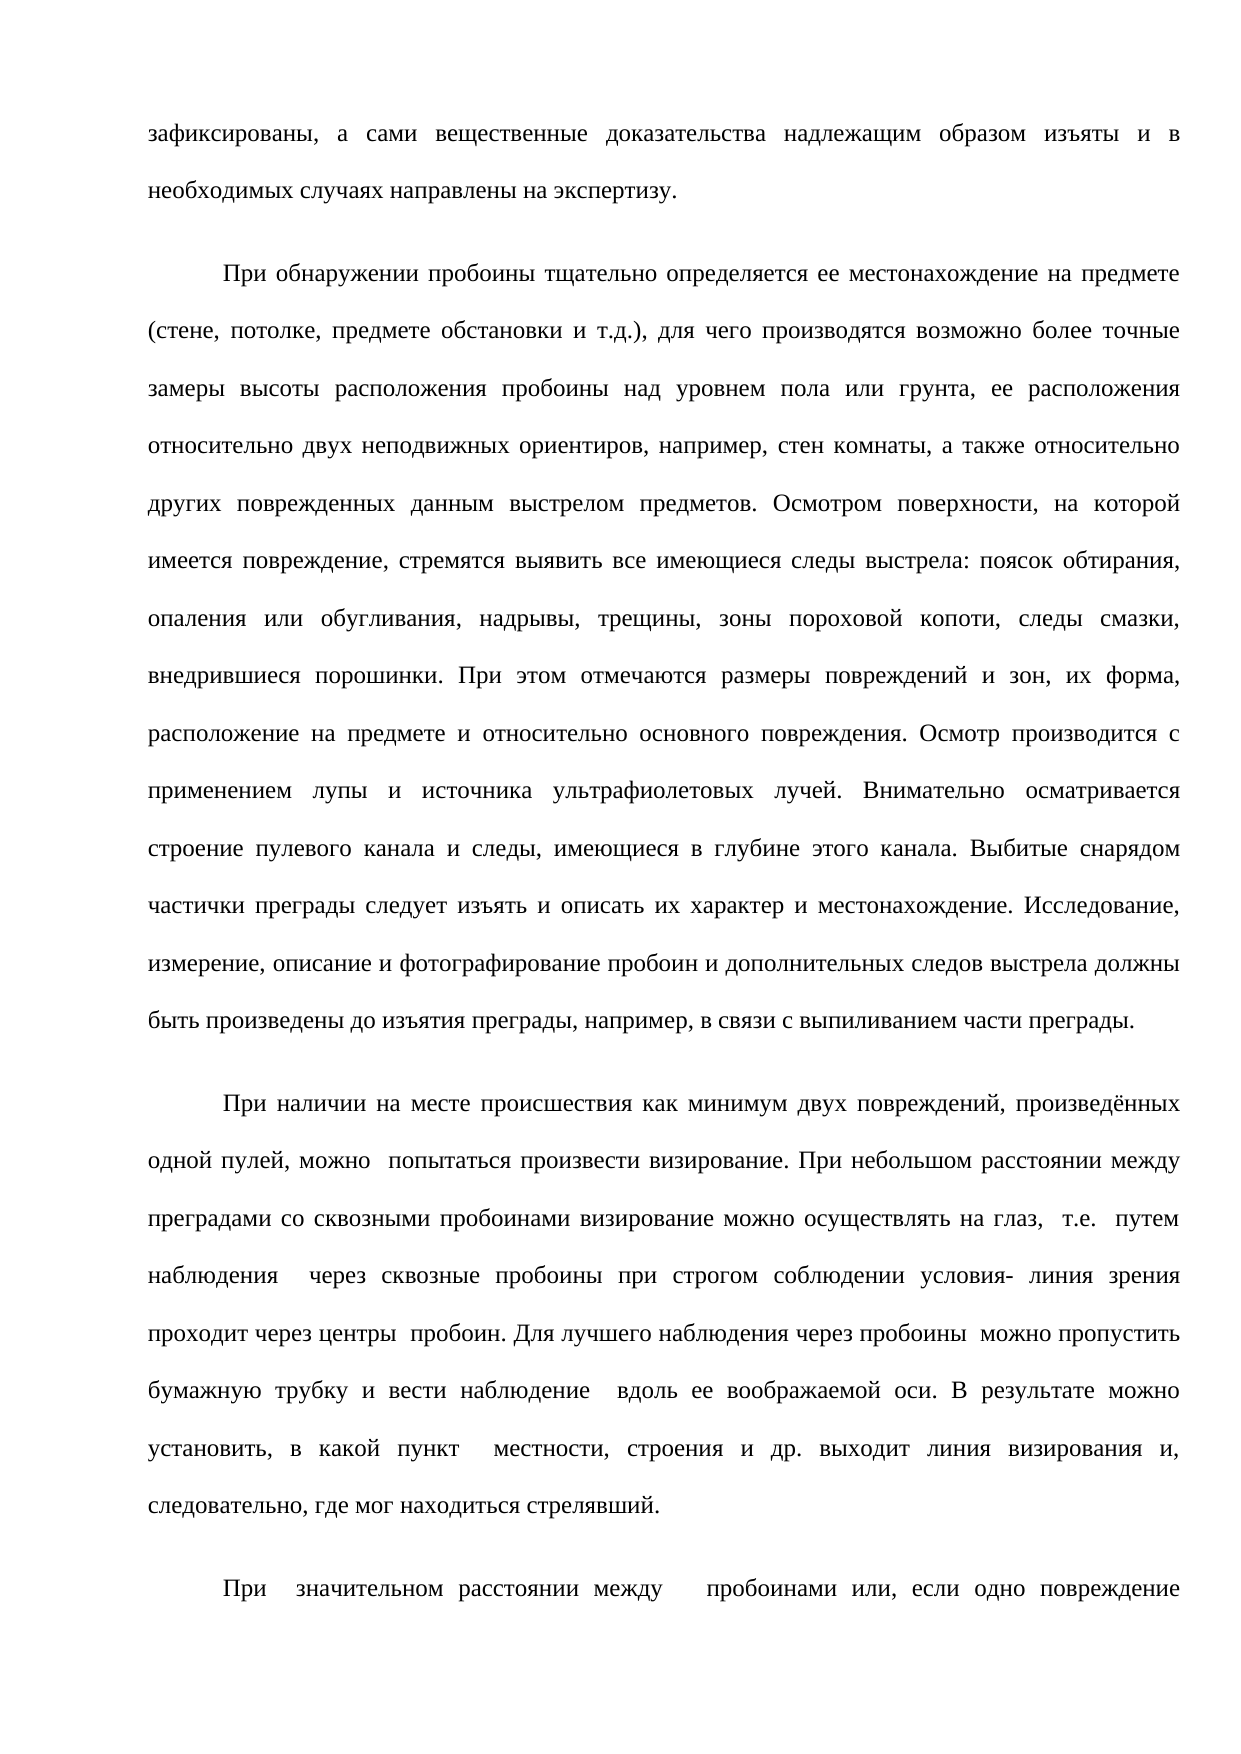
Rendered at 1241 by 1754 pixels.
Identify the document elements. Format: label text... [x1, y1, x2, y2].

text При наличии на месте происшествия как минимум двух повреждений, произведённых одной пулей, можно попытаться произвести визирование. При небольшом расстоянии между преградами со сквозными пробоинами визирование можно осуществлять на глаз, т.е. путем наблюдения через сквозные пробоины при строгом соблюдении условия- линия зрения проходит через центры пробоин. Для лучшего наблюдения через пробоины можно пропустить бумажную трубку и вести наблюдение вдоль ее воображаемой оси. В результате можно установить, в какой пункт местности, строения и др. выходит линия визирования и, следовательно, где мог находиться стрелявший. [148, 1088, 1181, 1519]
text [148, 118, 1181, 204]
text При обнаружении пробоины тщательно определяется ее местонахождение на предмете (стене, потолке, предмете обстановки и т.д.), для чего производятся возможно более точные замеры высоты расположения пробоины над уровнем пола или грунта, ее расположения относительно двух неподвижных ориентиров, например, стен комнаты, а также относительно других поврежденных данным выстрелом предметов. Осмотром поверхности, на которой имеется повреждение, стремятся выявить все имеющиеся следы выстрела: поясок обтирания, опаления или обугливания, надрывы, трещины, зоны пороховой копоти, следы смазки, внедрившиеся порошинки. При этом отмечаются размеры повреждений и зон, их форма, расположение на предмете и относительно основного повреждения. Осмотр производится с применением лупы и источника ультрафиолетовых лучей. Внимательно осматривается строение пулевого канала и следы, имеющиеся в глубине этого канала. Выбитые снарядом частички преграды следует изъять и описать их характер и местонахождение. Исследование, измерение, описание и фотографирование пробоин и дополнительных следов выстрела должны быть произведены до изъятия преграды, например, в связи с выпиливанием части преграды. [148, 258, 1181, 1034]
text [148, 1573, 1181, 1602]
